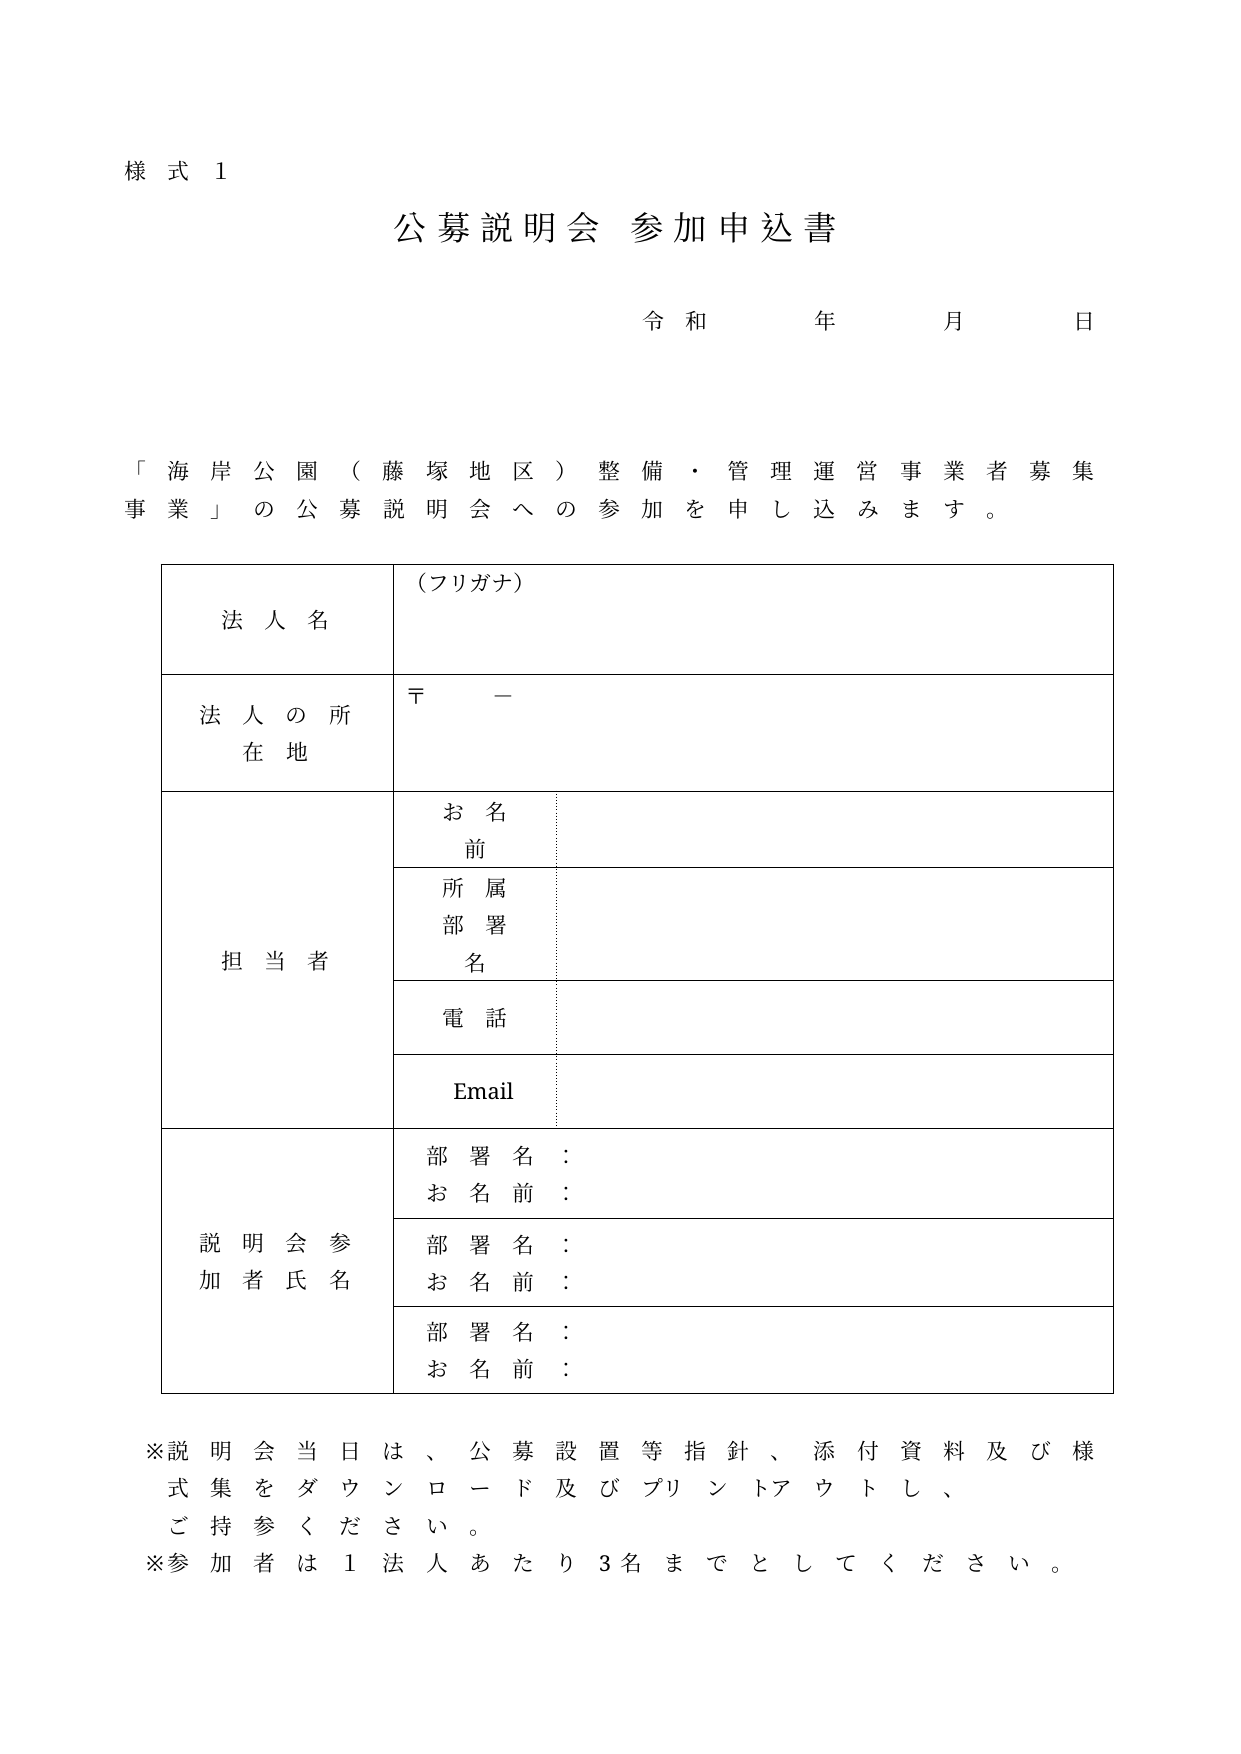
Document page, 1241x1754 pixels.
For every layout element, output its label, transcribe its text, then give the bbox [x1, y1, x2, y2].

table_cell 部署名： お名前： [394, 1307, 1113, 1393]
table_header （フリガナ） [394, 565, 1113, 673]
table_cell 電話 [394, 981, 556, 1053]
text 令和 年 月 日 [124, 301, 1116, 339]
table_cell 所属部署名 [394, 868, 556, 980]
table_cell 担当者 [162, 792, 393, 1128]
table_cell [556, 981, 1113, 1053]
table_cell お名前 [394, 792, 556, 867]
table_cell 部署名： お名前： [394, 1129, 1113, 1218]
table_header 法人名 [162, 565, 393, 673]
table_cell [556, 868, 1113, 980]
text ※説明会当日は、公募設置等指針、添付資料及び様式集をダウンロード及びプリントアウトし、 ご持参ください。 [146, 1431, 1116, 1544]
table_cell 説明会参加者氏名 [162, 1129, 393, 1393]
table_cell Email [394, 1055, 556, 1128]
text 様式１ [124, 151, 1116, 189]
text ※参加者は１法人あたり3名までとしてください。 [146, 1544, 1116, 1581]
text 「海岸公園（藤塚地区）整備・管理運営事業者募集事業」の公募説明会への参加を申し込みます。 [124, 451, 1118, 526]
table_cell 法人の所在地 [162, 675, 393, 791]
table_cell [556, 792, 1113, 867]
table_cell 〒 － [394, 675, 1113, 791]
text 公募説明会 参加申込書 [124, 189, 1116, 264]
table_cell [556, 1055, 1113, 1128]
table_cell 部署名： お名前： [394, 1219, 1113, 1306]
